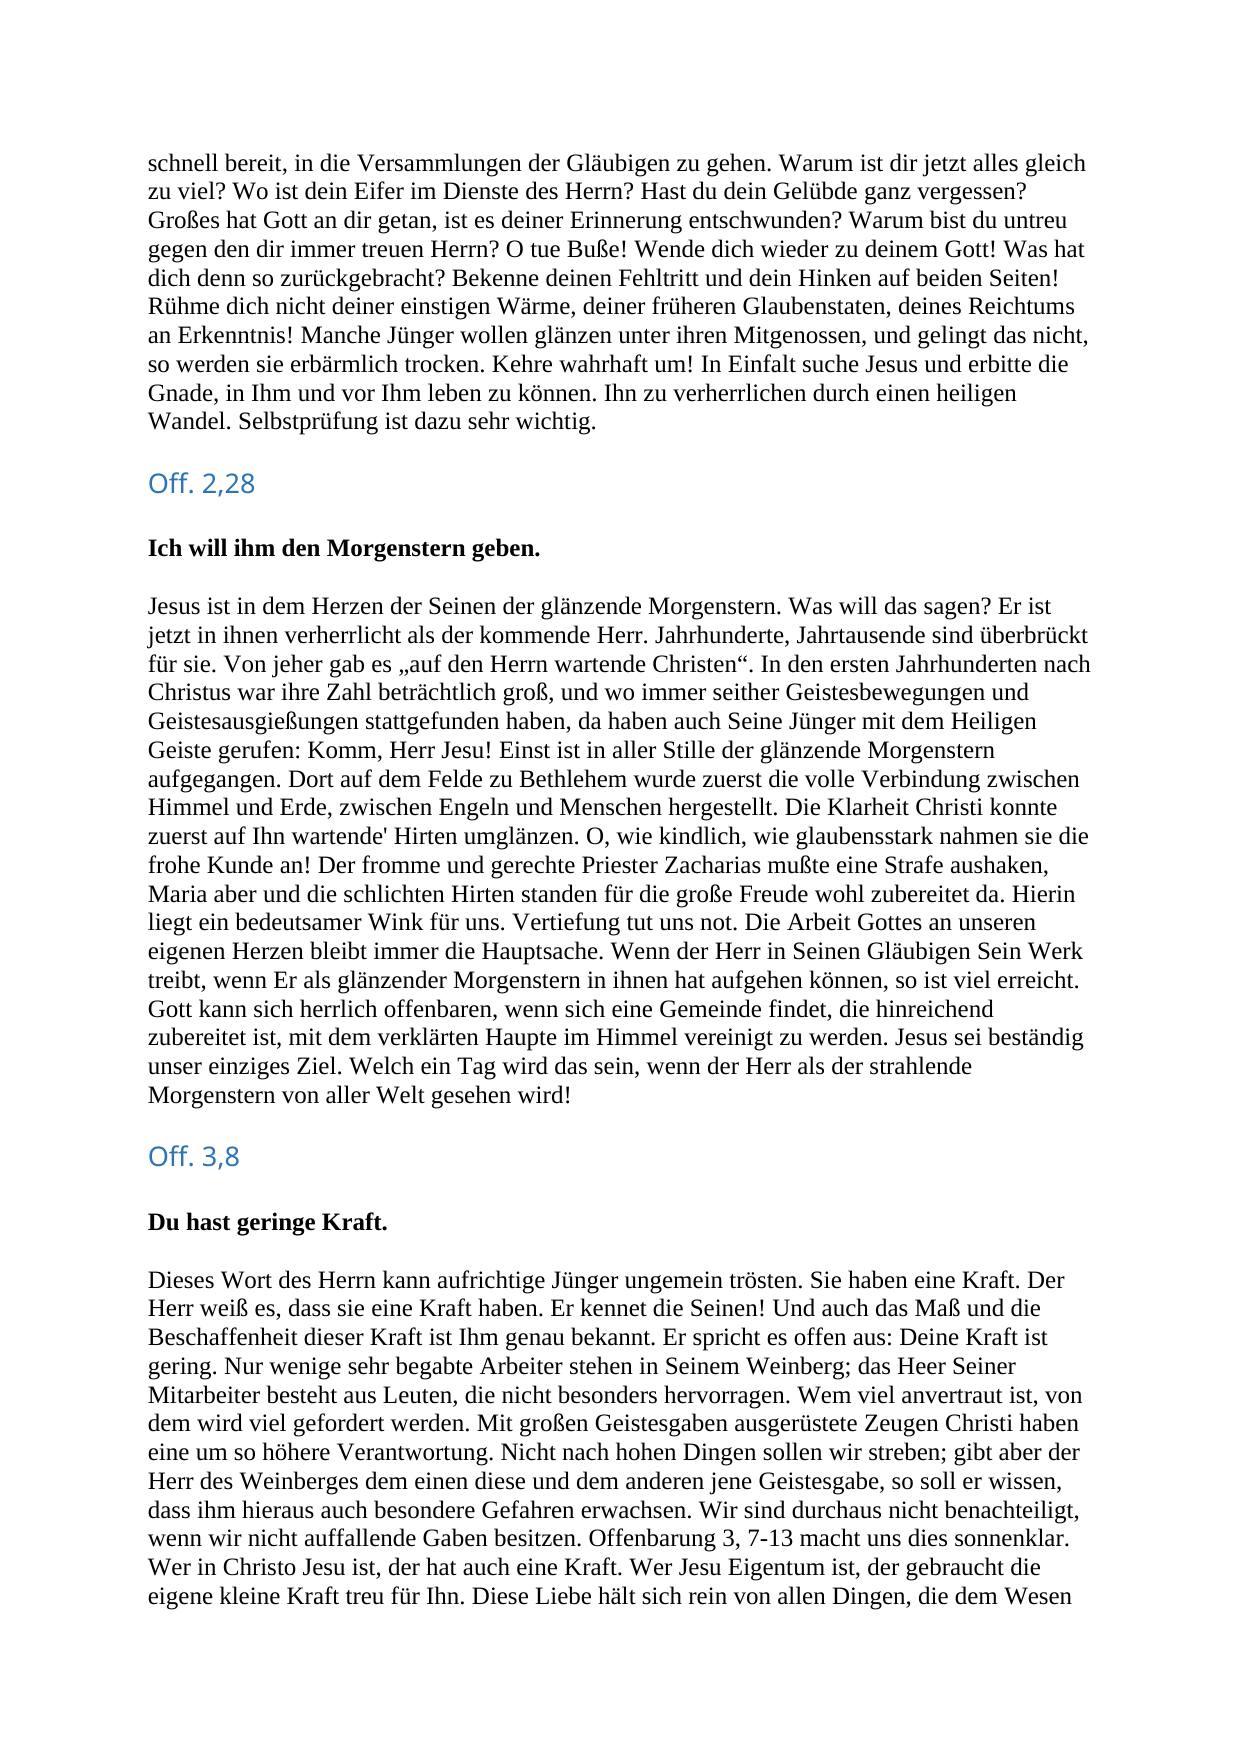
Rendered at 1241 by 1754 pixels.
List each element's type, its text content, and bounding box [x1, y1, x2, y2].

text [148, 148, 1093, 435]
text Ich will ihm den Morgenstern geben. [148, 533, 1093, 562]
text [148, 1265, 1093, 1610]
subtitle Off. 2,28 [148, 464, 1093, 501]
text Jesus ist in dem Herzen der Seinen der glänzende Morgenstern. Was will das sagen? Er ist jetzt in ihnen verherrlicht als der kommende Herr. Jahrhunderte, Jahrtausende sind überbrückt für sie. Von jeher gab es „auf den Herrn wartende Christen“. In den ersten Jahrhunderten nach Christus war ihre Zahl beträchtlich groß, und wo immer seither Geistesbewegungen und Geistesausgießungen stattgefunden haben, da haben auch Seine Jünger mit dem Heiligen Geiste gerufen: Komm, Herr Jesu! Einst ist in aller Stille der glänzende Morgenstern aufgegangen. Dort auf dem Felde zu Bethlehem wurde zuerst die volle Verbindung zwischen Himmel und Erde, zwischen Engeln und Menschen hergestellt. Die Klarheit Christi konnte zuerst auf Ihn wartende' Hirten umglänzen. O, wie kindlich, wie glaubensstark nahmen sie die frohe Kunde an! Der fromme und gerechte Priester Zacharias mußte eine Strafe aushaken, Maria aber und die schlichten Hirten standen für die große Freude wohl zubereitet da. Hierin liegt ein bedeutsamer Wink für uns. Vertiefung tut uns not. Die Arbeit Gottes an unseren eigenen Herzen bleibt immer die Hauptsache. Wenn der Herr in Seinen Gläubigen Sein Werk treibt, wenn Er als glänzender Morgenstern in ihnen hat aufgehen können, so ist viel erreicht. Gott kann sich herrlich offenbaren, wenn sich eine Gemeinde findet, die hinreichend zubereitet ist, mit dem verklärten Haupte im Himmel vereinigt zu werden. Jesus sei beständig unser einziges Ziel. Welch ein Tag wird das sein, wenn der Herr als der strahlende Morgenstern von aller Welt gesehen wird! [148, 591, 1093, 1109]
subtitle Off. 3,8 [148, 1138, 1093, 1175]
text Du hast geringe Kraft. [148, 1207, 1093, 1236]
